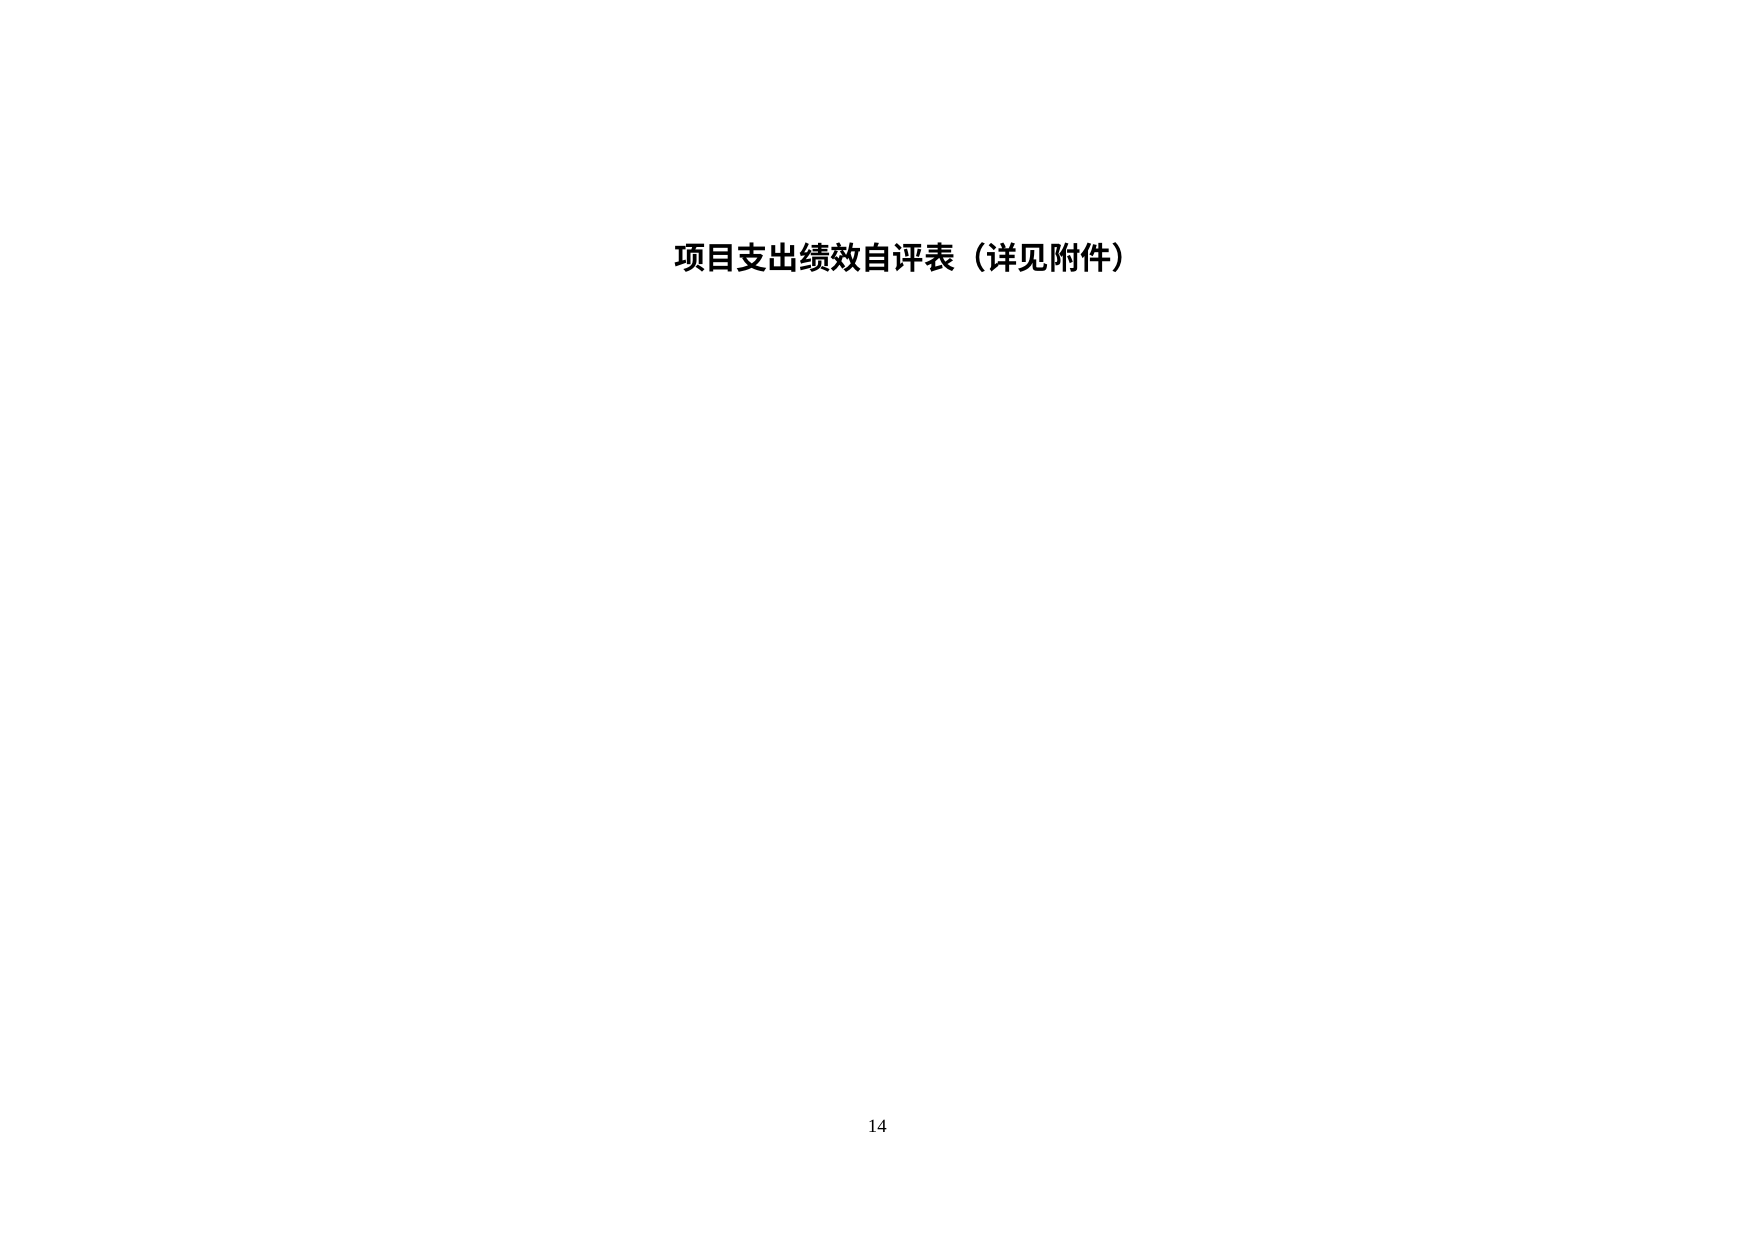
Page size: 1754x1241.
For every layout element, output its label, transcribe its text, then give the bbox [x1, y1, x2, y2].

text 项目支出绩效自评表（详见附件） [118, 223, 1636, 288]
